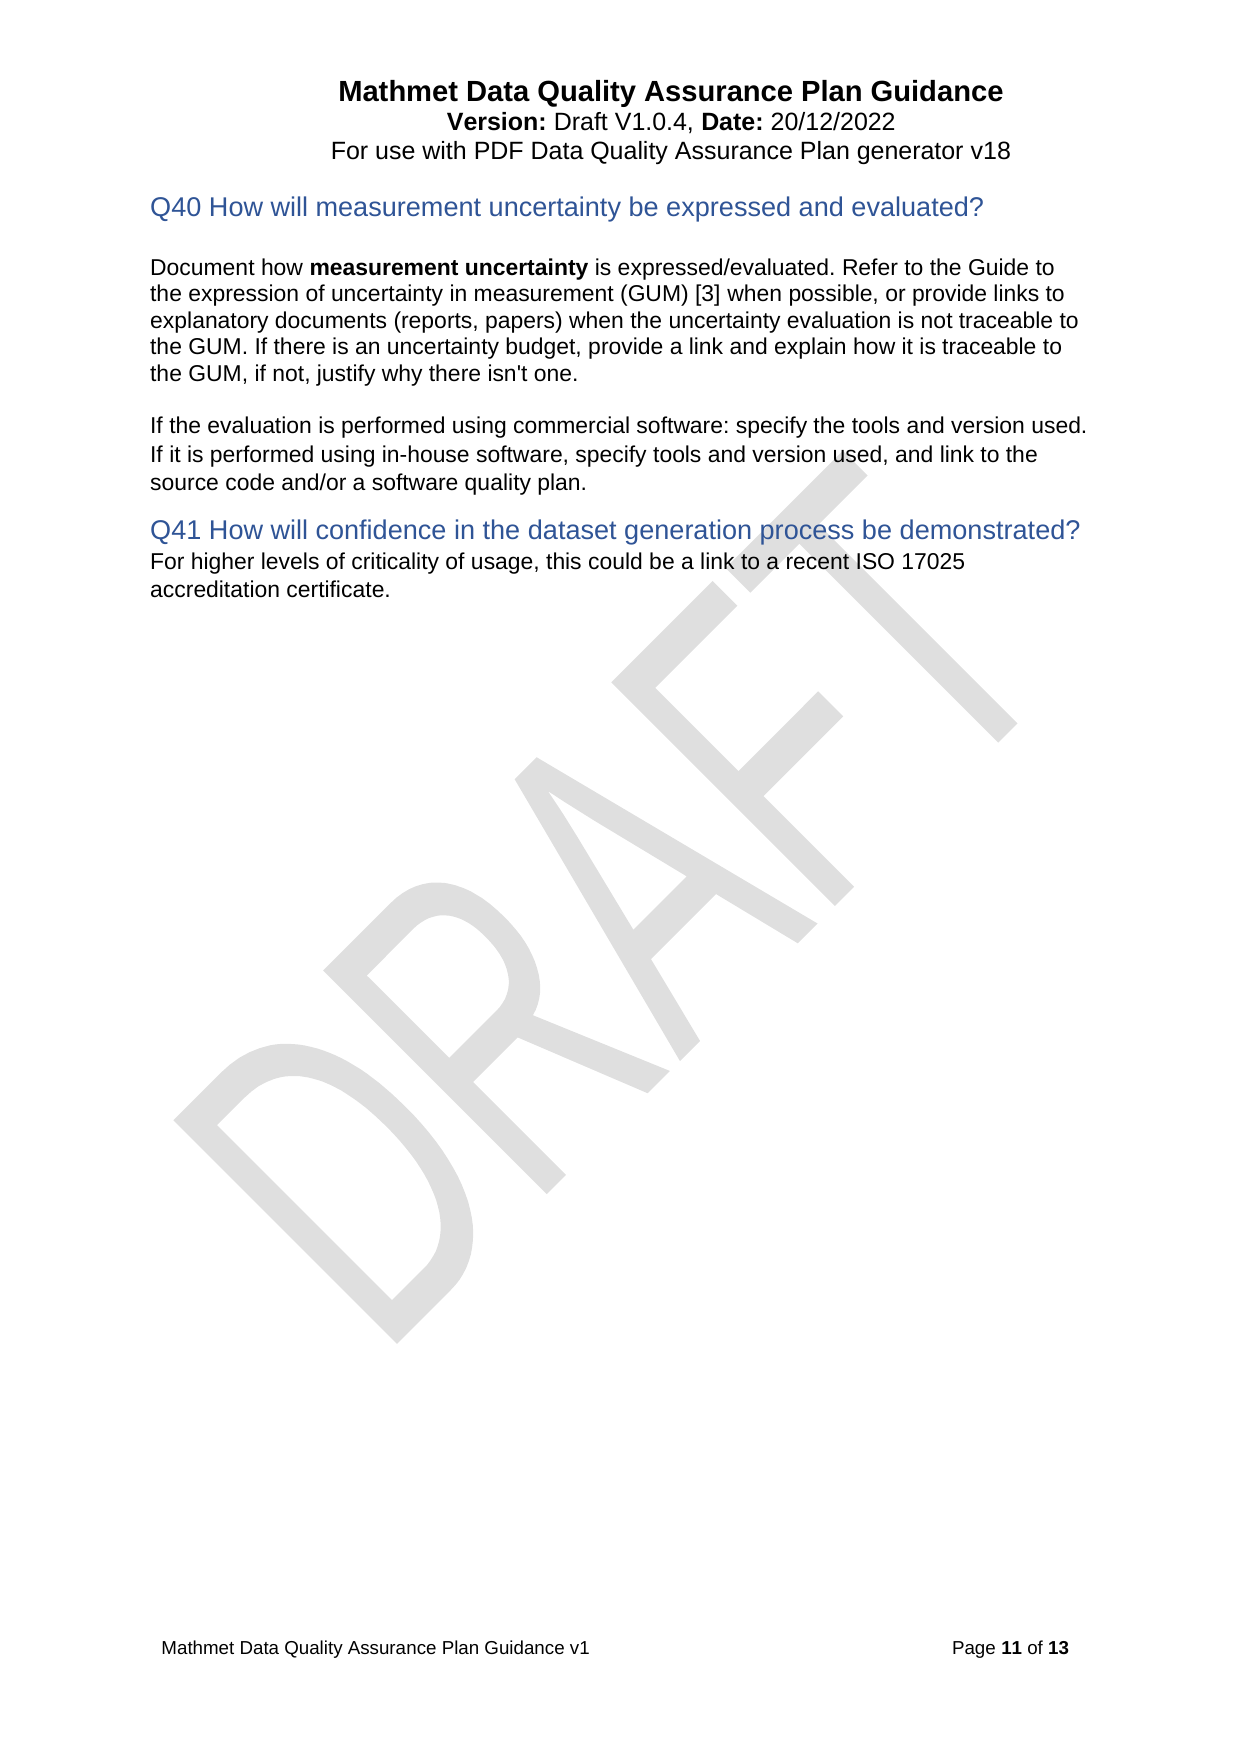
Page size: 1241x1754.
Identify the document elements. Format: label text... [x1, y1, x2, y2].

subtitle Q40 How will measurement uncertainty be expressed and evaluated? [150, 191, 1090, 222]
text If the evaluation is performed using commercial software: specify the tools and version used. If it is performed using in-house software, specify tools and version used, and link to the source code and/or a software quality plan. [150, 412, 1090, 495]
subtitle Q41 How will confidence in the dataset generation process be demonstrated? [150, 514, 1090, 545]
text Document how measurement uncertainty is expressed/evaluated. Refer to the Guide to the expression of uncertainty in measurement (GUM) [3] when possible, or provide links to explanatory documents (reports, papers) when the uncertainty evaluation is not traceable to the GUM. If there is an uncertainty budget, provide a link and explain how it is traceable to the GUM, if not, justify why there isn't one. [150, 254, 1090, 386]
text For higher levels of criticality of usage, this could be a link to a recent ISO 17025 accreditation certificate. [150, 548, 1090, 603]
